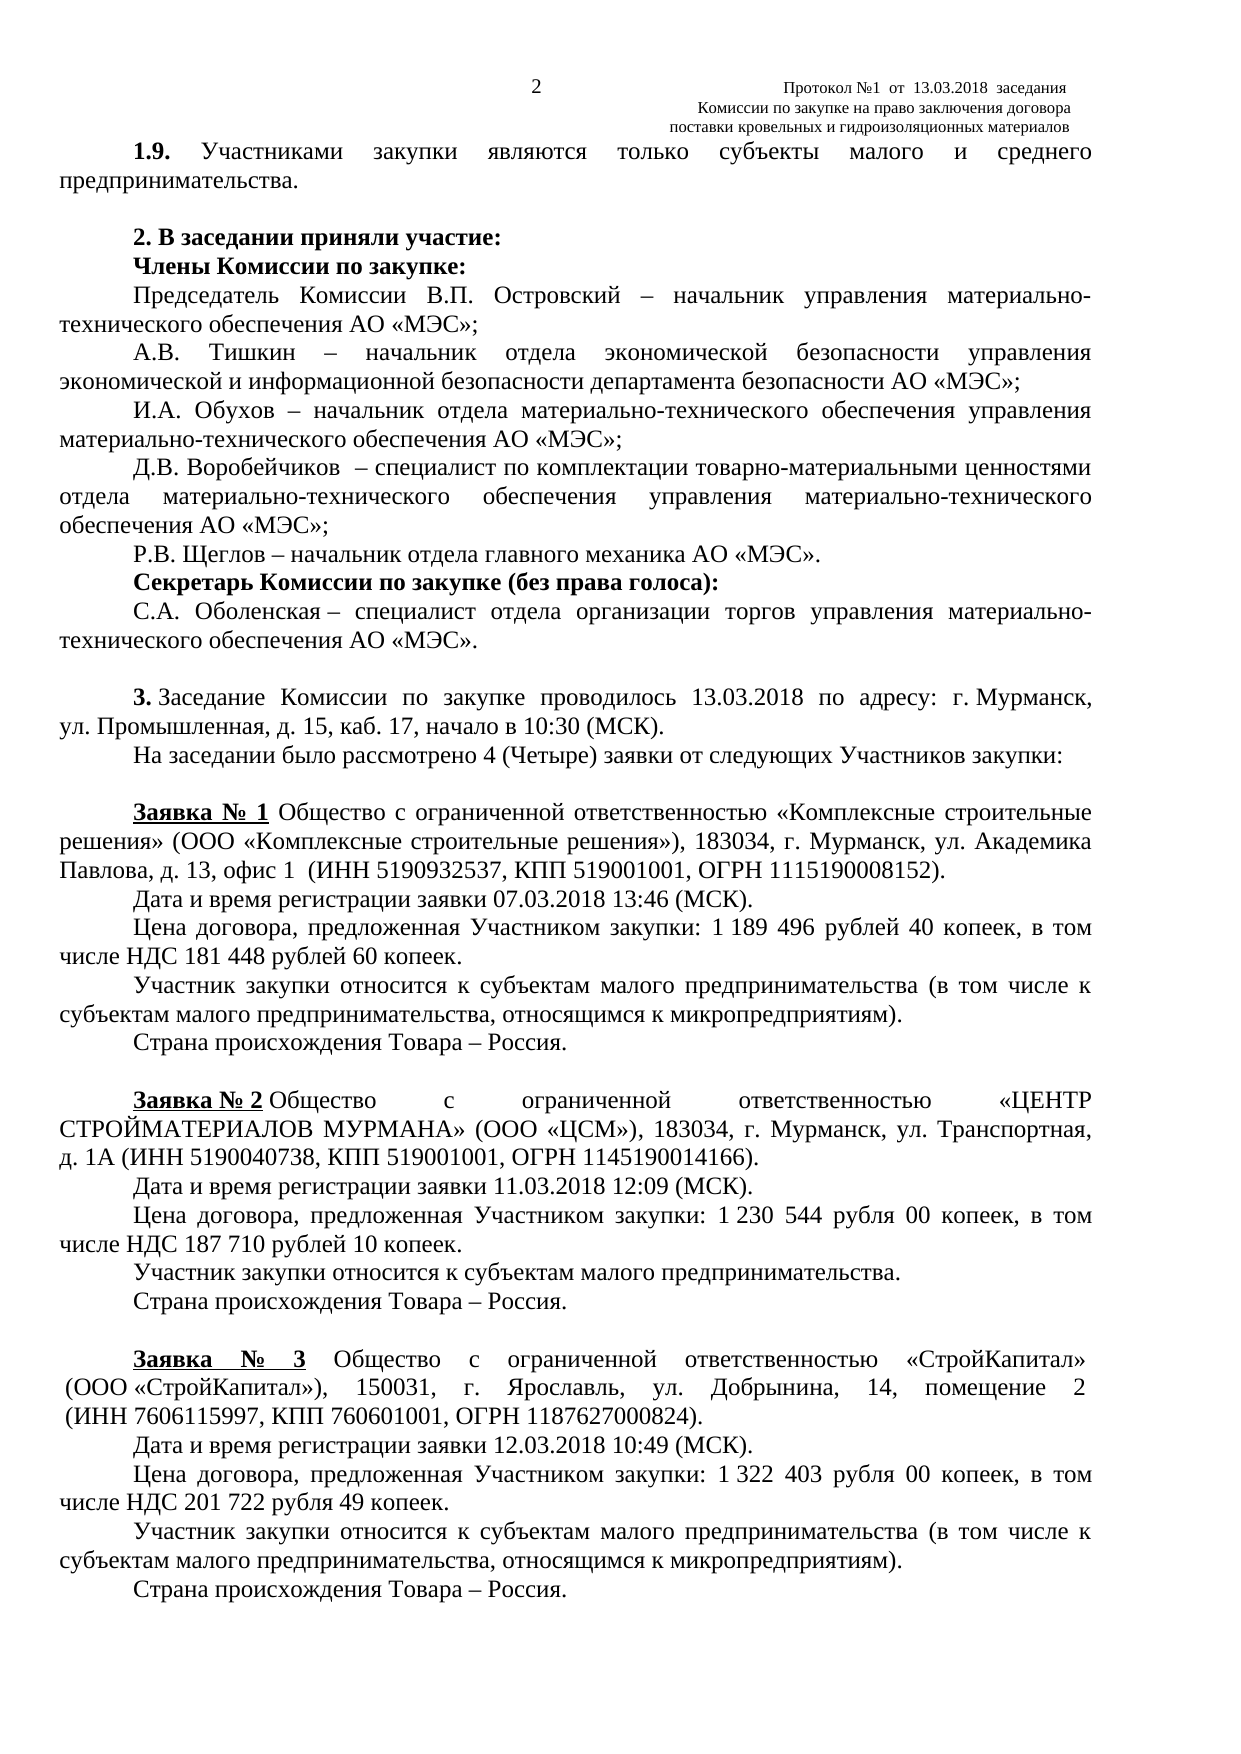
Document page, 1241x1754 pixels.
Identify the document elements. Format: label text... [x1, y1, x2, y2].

text Участник закупки относится к субъектам малого предпринимательства. [59, 1257, 1092, 1286]
text Д.В. Воробейчиков – специалист по комплектации товарно-материальными ценностями отдела материально-технического обеспечения управления материально-технического обеспечения АО «МЭС»; [59, 452, 1092, 539]
text 3. Заседание Комиссии по закупке проводилось 13.03.2018 по адресу: г. Мурманск, ул. Промышленная, д. 15, каб. 17, начало в 10:30 (МСК). [59, 682, 1092, 740]
text Дата и время регистрации заявки 12.03.2018 10:49 (МСК). [59, 1430, 1092, 1459]
text Цена договора, предложенная Участником закупки: 1 230 544 рубля 00 копеек, в том числе НДС 187 710 рублей 10 копеек. [59, 1200, 1092, 1257]
text А.В. Тишкин – начальник отдела экономической безопасности управления экономической и информационной безопасности департамента безопасности АО «МЭС»; [59, 337, 1092, 395]
text Страна происхождения Товара – Россия. [59, 1027, 1092, 1056]
text Дата и время регистрации заявки 07.03.2018 13:46 (МСК). [59, 884, 1092, 912]
text На заседании было рассмотрено 4 (Четыре) заявки от следующих Участников закупки: [59, 740, 1092, 769]
text Участник закупки относится к субъектам малого предпринимательства (в том числе к субъектам малого предпринимательства, относящимся к микропредприятиям). [59, 970, 1092, 1027]
text Участник закупки относится к субъектам малого предпринимательства (в том числе к субъектам малого предпринимательства, относящимся к микропредприятиям). [59, 1516, 1092, 1574]
text Р.В. Щеглов – начальник отдела главного механика АО «МЭС». [59, 539, 1092, 567]
text Страна происхождения Товара – Россия. [59, 1574, 1092, 1602]
text Секретарь Комиссии по закупке (без права голоса): [59, 567, 1092, 596]
text Заявка № 3 Общество с ограниченной ответственностью «СтройКапитал» (ООО «СтройКапитал»), 150031, г. Ярославль, ул. Добрынина, 14, помещение 2 (ИНН 7606115997, КПП 760601001, ОГРН 1187627000824). [65, 1344, 1087, 1430]
text Члены Комиссии по закупке: [59, 251, 1092, 280]
text Цена договора, предложенная Участником закупки: 1 189 496 рублей 40 копеек, в том числе НДС 181 448 рублей 60 копеек. [59, 912, 1092, 970]
text 1.9. Участниками закупки являются только субъекты малого и среднего предпринимательства. [59, 136, 1092, 194]
text С.А. Оболенская – специалист отдела организации торгов управления материально-технического обеспечения АО «МЭС». [59, 596, 1092, 654]
text Цена договора, предложенная Участником закупки: 1 322 403 рубля 00 копеек, в том числе НДС 201 722 рубля 49 копеек. [59, 1459, 1092, 1516]
text Председатель Комиссии В.П. Островский – начальник управления материально-технического обеспечения АО «МЭС»; [59, 280, 1092, 337]
text Страна происхождения Товара – Россия. [59, 1286, 1092, 1315]
text Заявка № 2 Общество с ограниченной ответственностью «ЦЕНТР СТРОЙМАТЕРИАЛОВ МУРМАНА» (ООО «ЦСМ»), 183034, г. Мурманск, ул. Транспортная, д. 1А (ИНН 5190040738, КПП 519001001, ОГРН 1145190014166). [59, 1085, 1092, 1171]
subtitle 2. В заседании приняли участие: [59, 222, 1092, 251]
text Дата и время регистрации заявки 11.03.2018 12:09 (МСК). [59, 1171, 1092, 1200]
text И.А. Обухов – начальник отдела материально-технического обеспечения управления материально-технического обеспечения АО «МЭС»; [59, 395, 1092, 452]
text Заявка № 1 Общество с ограниченной ответственностью «Комплексные строительные решения» (ООО «Комплексные строительные решения»), 183034, г. Мурманск, ул. Академика Павлова, д. 13, офис 1 (ИНН 5190932537, КПП 519001001, ОГРН 1115190008152). [59, 797, 1092, 884]
